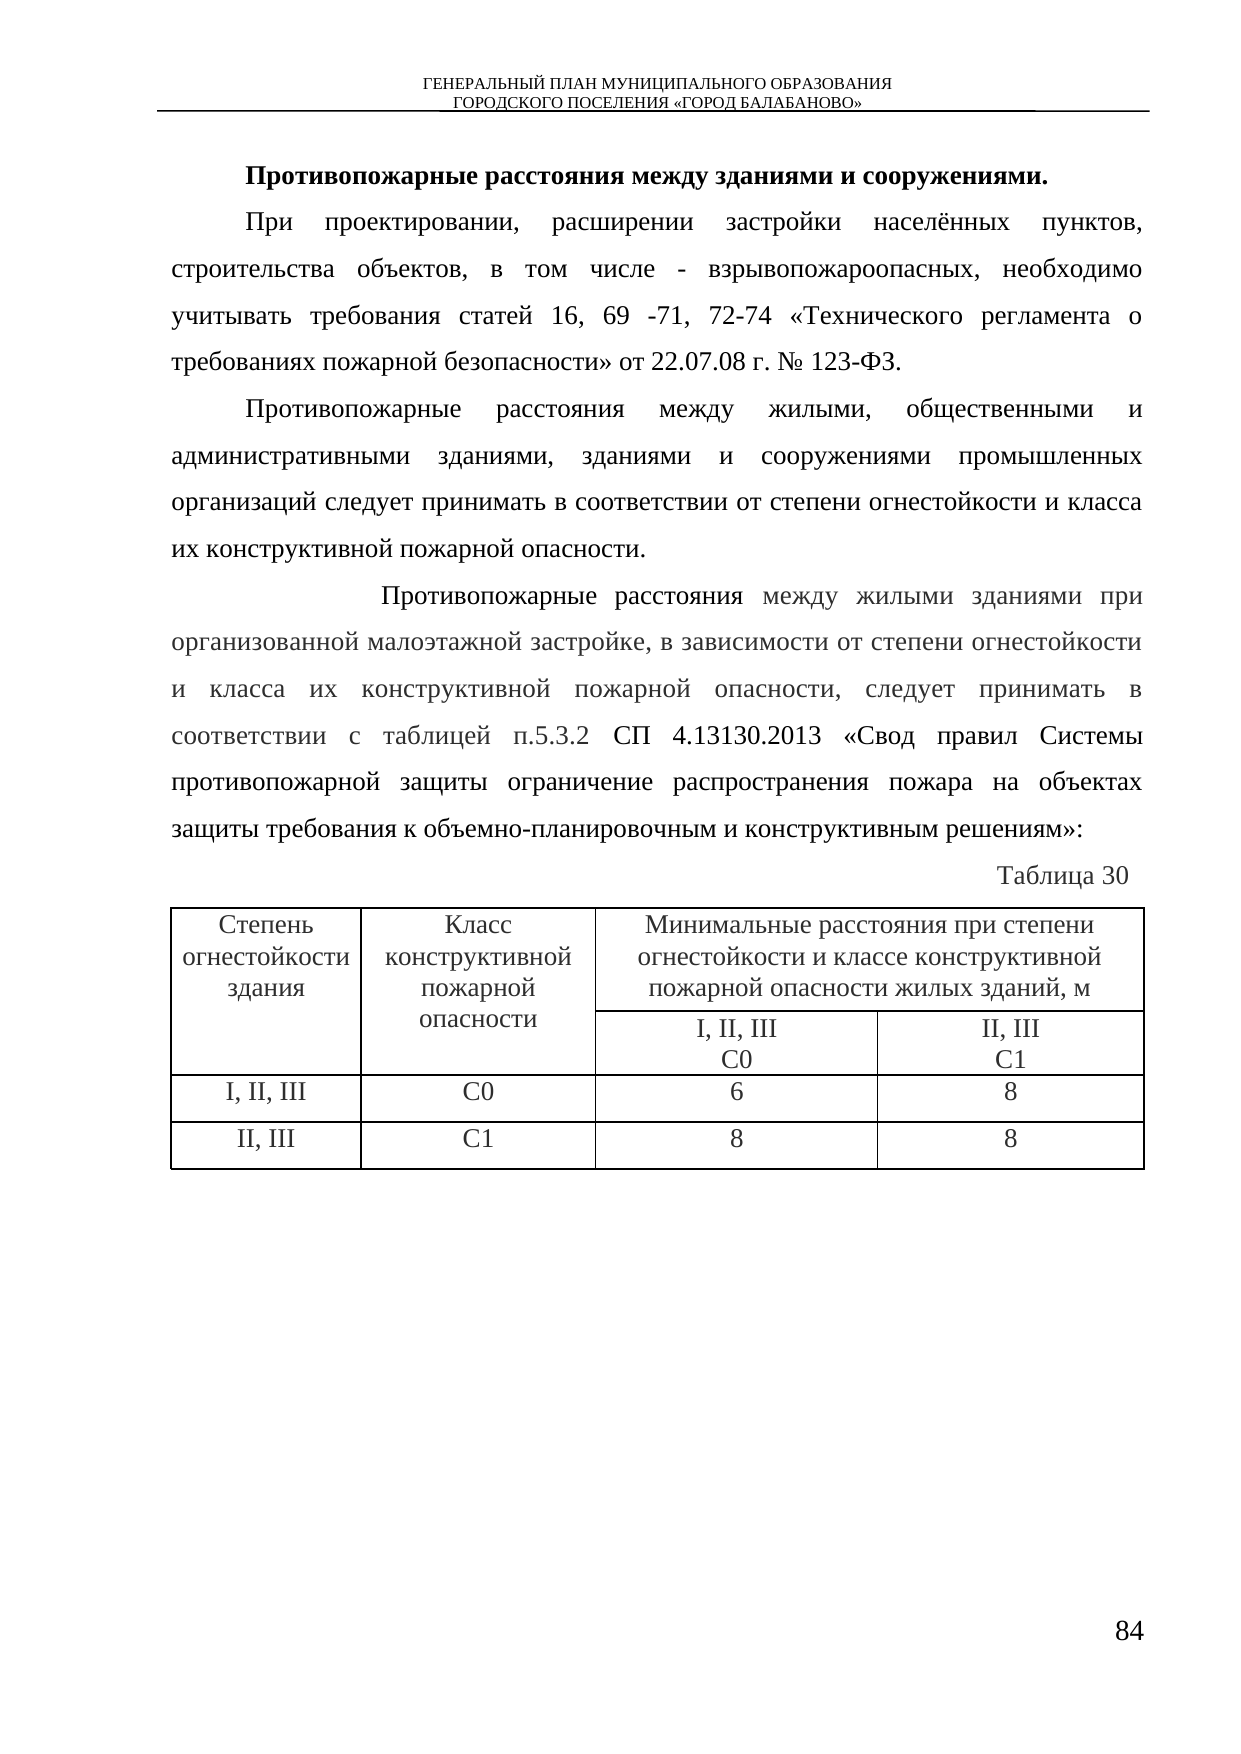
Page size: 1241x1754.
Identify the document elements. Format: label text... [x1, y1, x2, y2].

text Противопожарные расстояния между жилыми, общественными и административными зданиями, зданиями и сооружениями промышленных организаций следует принимать в соответствии от степени огнестойкости и класса их конструктивной пожарной опасности. [171, 392, 1144, 563]
text Таблица 30 [171, 859, 1129, 890]
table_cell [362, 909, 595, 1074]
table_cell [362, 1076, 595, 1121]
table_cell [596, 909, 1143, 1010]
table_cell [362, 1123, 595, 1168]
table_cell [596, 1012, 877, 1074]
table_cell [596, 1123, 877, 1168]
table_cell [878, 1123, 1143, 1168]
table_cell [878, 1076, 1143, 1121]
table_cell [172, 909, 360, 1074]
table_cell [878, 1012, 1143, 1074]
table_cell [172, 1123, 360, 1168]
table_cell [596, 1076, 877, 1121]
text Противопожарные расстояния между зданиями и сооружениями. [171, 159, 1144, 190]
text При проектировании, расширении застройки населённых пунктов, строительства объектов, в том числе - взрывопожароопасных, необходимо учитывать требования статей 16, 69 -71, 72-74 «Технического регламента о требованиях пожарной безопасности» от 22.07.08 г. № 123-ФЗ. [171, 206, 1144, 377]
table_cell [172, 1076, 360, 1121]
text Противопожарные расстояния между жилыми зданиями при организованной малоэтажной застройке, в зависимости от степени огнестойкости и класса их конструктивной пожарной опасности, следует принимать в соответствии с таблицей п.5.3.2 СП 4.13130.2013 «Свод правил Системы противопожарной защиты ограничение распространения пожара на объектах защиты требования к объемно-планировочным и конструктивным решениям»: [171, 579, 1144, 843]
